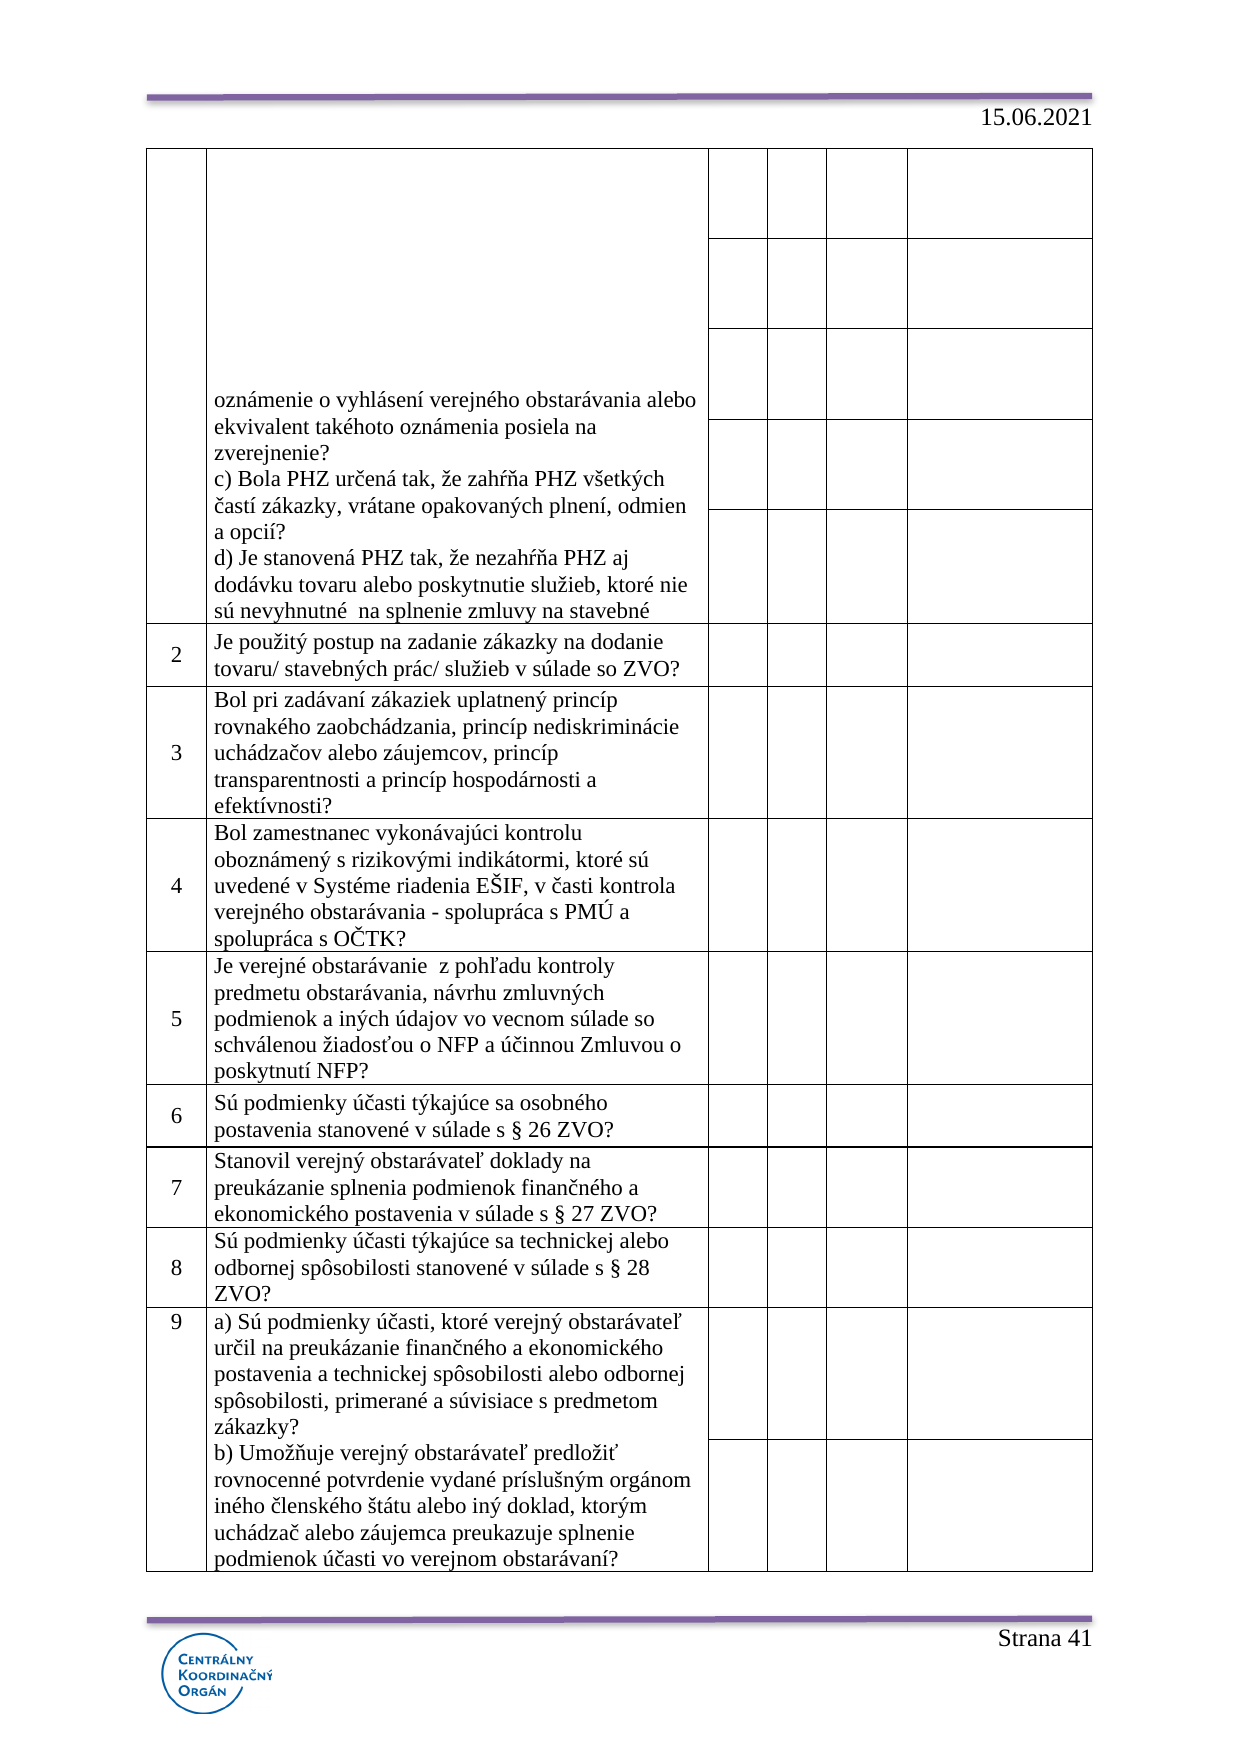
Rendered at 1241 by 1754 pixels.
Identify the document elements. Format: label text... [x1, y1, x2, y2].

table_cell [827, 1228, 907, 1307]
table_cell [768, 624, 826, 686]
table_cell [709, 687, 767, 818]
table_cell [908, 329, 1092, 418]
table_cell [709, 819, 767, 951]
table_cell [827, 510, 907, 623]
table_cell [709, 329, 767, 418]
table_cell [827, 329, 907, 418]
table_cell [908, 420, 1092, 509]
table_cell 5 [147, 952, 206, 1084]
table_cell [908, 149, 1092, 238]
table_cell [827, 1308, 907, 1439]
table_cell [709, 149, 767, 238]
table_cell [827, 687, 907, 818]
picture [159, 1631, 272, 1713]
table_cell [768, 1085, 826, 1146]
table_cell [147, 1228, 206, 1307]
table_cell Je verejné obstarávanie z pohľadu kontroly predmetu obstarávania, návrhu zmluvných podmienok a iných údajov vo vecnom súlade so schválenou žiadosťou o NFP a účinnou Zmluvou o poskytnutí NFP? [207, 952, 708, 1084]
table_cell [768, 510, 826, 623]
table_cell [709, 624, 767, 686]
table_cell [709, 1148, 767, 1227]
table_cell [768, 819, 826, 951]
table_cell [827, 149, 907, 238]
table_cell [908, 952, 1092, 1084]
table_cell 3 [147, 687, 206, 818]
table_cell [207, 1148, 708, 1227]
table_cell Bol pri zadávaní zákaziek uplatnený princíp rovnakého zaobchádzania, princíp nediskriminácie uchádzačov alebo záujemcov, princíp transparentnosti a princíp hospodárnosti a efektívnosti? [207, 687, 708, 818]
table_cell [908, 510, 1092, 623]
table_cell [768, 952, 826, 1084]
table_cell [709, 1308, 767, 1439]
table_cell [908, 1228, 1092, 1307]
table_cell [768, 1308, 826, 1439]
table_cell Je použitý postup na zadanie zákazky na dodanie tovaru/ stavebných prác/ služieb v súlade so ZVO? [207, 624, 708, 686]
table_cell [827, 624, 907, 686]
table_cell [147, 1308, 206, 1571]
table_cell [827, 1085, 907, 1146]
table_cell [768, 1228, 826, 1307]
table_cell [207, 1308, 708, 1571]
table_cell [827, 819, 907, 951]
table_cell Sú podmienky účasti týkajúce sa osobného postavenia stanovené v súlade s § 26 ZVO? [207, 1085, 708, 1146]
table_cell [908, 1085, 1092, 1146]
table_cell [827, 239, 907, 328]
table_cell [827, 952, 907, 1084]
table_cell [768, 239, 826, 328]
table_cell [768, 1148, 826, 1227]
table_cell [908, 239, 1092, 328]
table_cell 6 [147, 1085, 206, 1146]
table_cell [908, 624, 1092, 686]
table_cell [709, 239, 767, 328]
table_cell [709, 510, 767, 623]
table_cell Bol zamestnanec vykonávajúci kontrolu oboznámený s rizikovými indikátormi, ktoré sú uvedené v Systéme riadenia EŠIF, v časti kontrola verejného obstarávania - spolupráca s PMÚ a spolupráca s OČTK? [207, 819, 708, 951]
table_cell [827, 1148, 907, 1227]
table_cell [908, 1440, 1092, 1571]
table_cell [768, 329, 826, 418]
table_cell 4 [147, 819, 206, 951]
table_cell [768, 687, 826, 818]
table_cell [768, 420, 826, 509]
table_cell [908, 819, 1092, 951]
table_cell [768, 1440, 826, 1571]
table_cell [908, 687, 1092, 818]
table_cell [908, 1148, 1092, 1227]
table_cell [768, 149, 826, 238]
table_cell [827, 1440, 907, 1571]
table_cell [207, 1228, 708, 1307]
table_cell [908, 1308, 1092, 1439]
table_cell [709, 420, 767, 509]
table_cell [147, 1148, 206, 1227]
table_cell [709, 952, 767, 1084]
table_cell [709, 1085, 767, 1146]
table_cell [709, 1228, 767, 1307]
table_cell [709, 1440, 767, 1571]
table_cell [827, 420, 907, 509]
table_cell 2 [147, 624, 206, 686]
